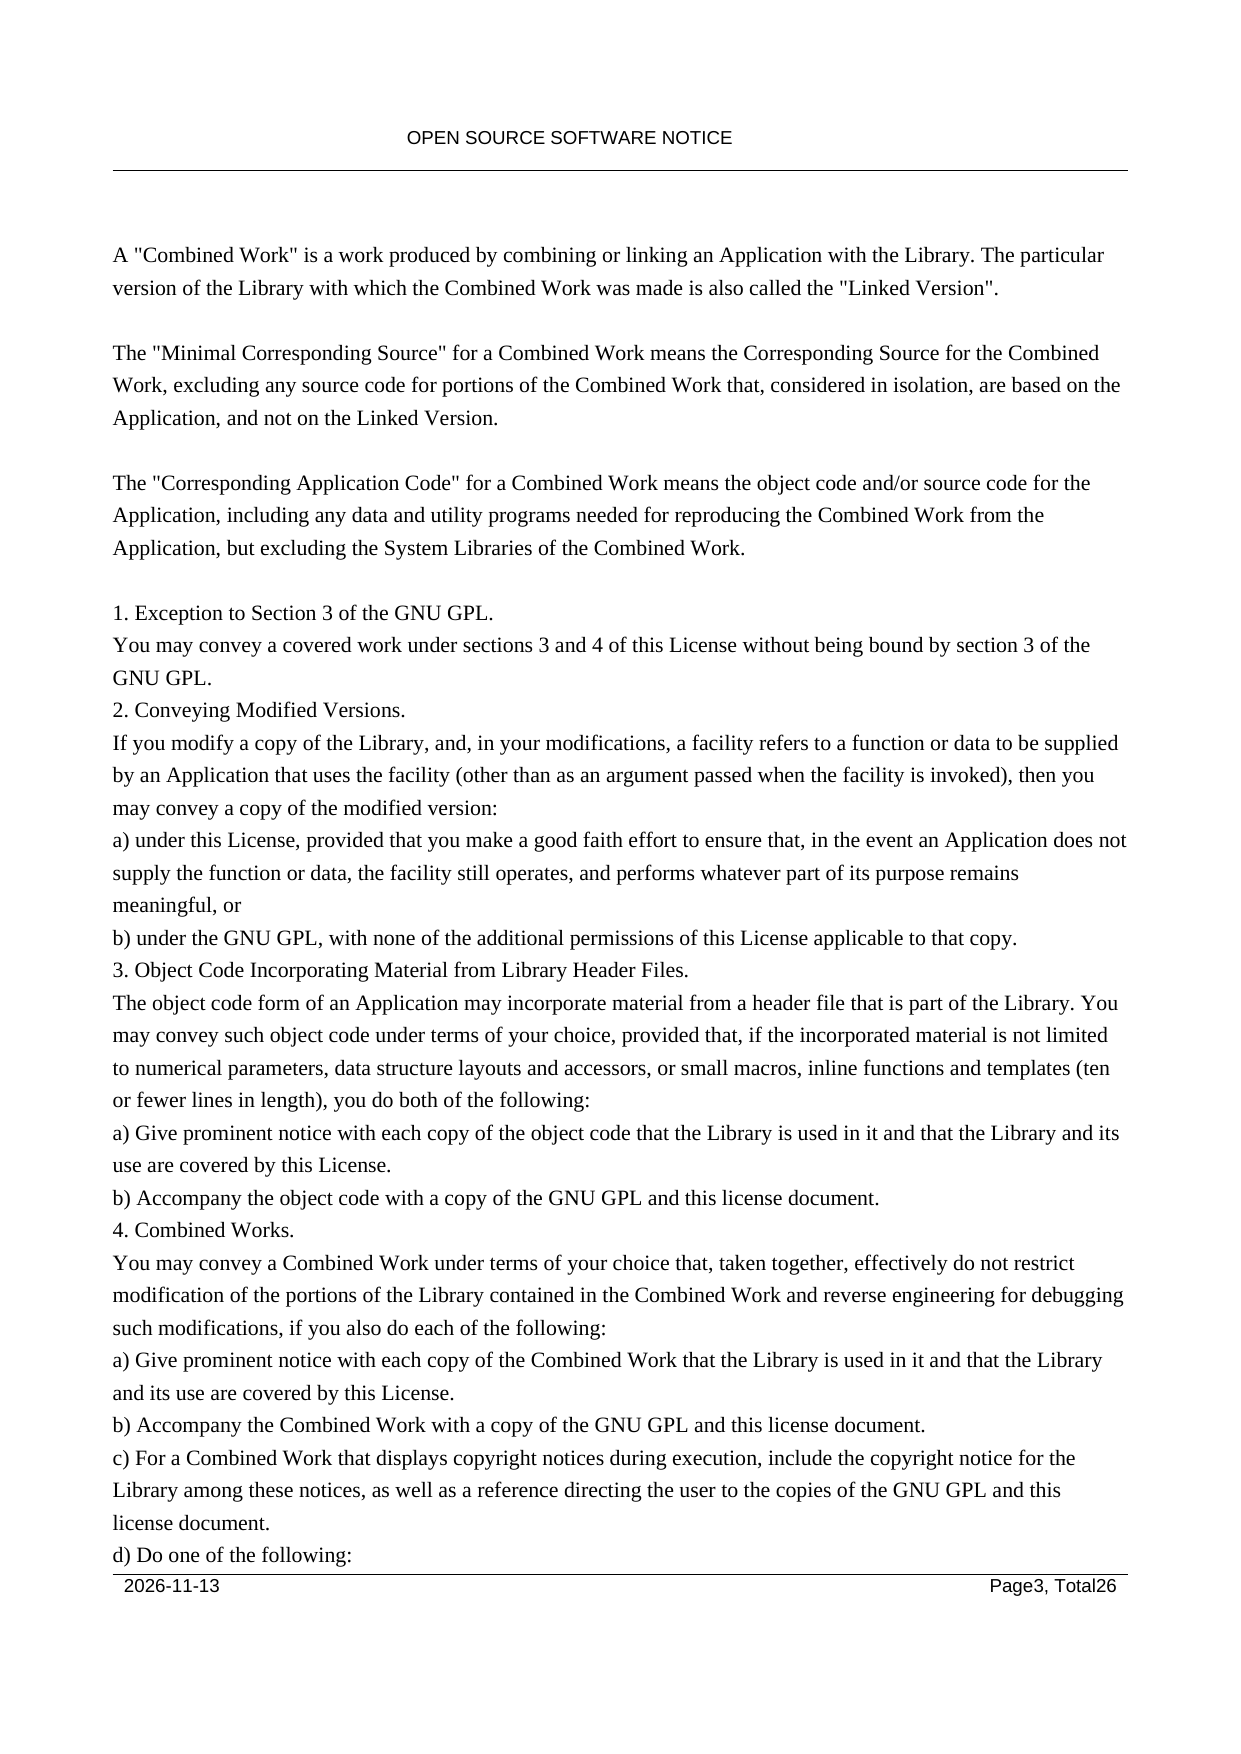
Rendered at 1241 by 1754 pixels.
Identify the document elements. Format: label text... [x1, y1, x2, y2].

text The "Minimal Corresponding Source" for a Combined Work means the Corresponding Source for the Combined Work, excluding any source code for portions of the Combined Work that, considered in isolation, are based on the Application, and not on the Linked Version. [112, 336, 1128, 434]
text You may convey a Combined Work under terms of your choice that, taken together, effectively do not restrict modification of the portions of the Library contained in the Combined Work and reverse engineering for debugging such modifications, if you also do each of the following: [112, 1246, 1128, 1344]
text The object code form of an Application may incorporate material from a header file that is part of the Library. You may convey such object code under terms of your choice, provided that, if the incorporated material is not limited to numerical parameters, data structure layouts and accessors, or small macros, inline functions and templates (ten or fewer lines in length), you do both of the following: [112, 986, 1128, 1116]
text 2. Conveying Modified Versions. [112, 694, 1128, 726]
text d) Do one of the following: [112, 1539, 1128, 1571]
text a) Give prominent notice with each copy of the Combined Work that the Library is used in it and that the Library and its use are covered by this License. [112, 1344, 1128, 1409]
text a) under this License, provided that you make a good faith effort to ensure that, in the event an Application does not supply the function or data, the facility still operates, and performs whatever part of its purpose remains meaningful, or [112, 824, 1128, 921]
text 3. Object Code Incorporating Material from Library Header Files. [112, 954, 1128, 986]
text b) Accompany the object code with a copy of the GNU GPL and this license document. [112, 1181, 1128, 1214]
text a) Give prominent notice with each copy of the object code that the Library is used in it and that the Library and its use are covered by this License. [112, 1116, 1128, 1181]
text 1. Exception to Section 3 of the GNU GPL. [112, 596, 1128, 629]
text b) under the GNU GPL, with none of the additional permissions of this License applicable to that copy. [112, 921, 1128, 954]
text A "Combined Work" is a work produced by combining or linking an Application with the Library. The particular version of the Library with which the Combined Work was made is also called the "Linked Version". [112, 239, 1128, 304]
text The "Corresponding Application Code" for a Combined Work means the object code and/or source code for the Application, including any data and utility programs needed for reproducing the Combined Work from the Application, but excluding the System Libraries of the Combined Work. [112, 466, 1128, 564]
text b) Accompany the Combined Work with a copy of the GNU GPL and this license document. [112, 1409, 1128, 1441]
text 4. Combined Works. [112, 1214, 1128, 1246]
text You may convey a covered work under sections 3 and 4 of this License without being bound by section 3 of the GNU GPL. [112, 629, 1128, 694]
text c) For a Combined Work that displays copyright notices during execution, include the copyright notice for the Library among these notices, as well as a reference directing the user to the copies of the GNU GPL and this license document. [112, 1441, 1128, 1539]
text If you modify a copy of the Library, and, in your modifications, a facility refers to a function or data to be supplied by an Application that uses the facility (other than as an argument passed when the facility is invoked), then you may convey a copy of the modified version: [112, 726, 1128, 824]
